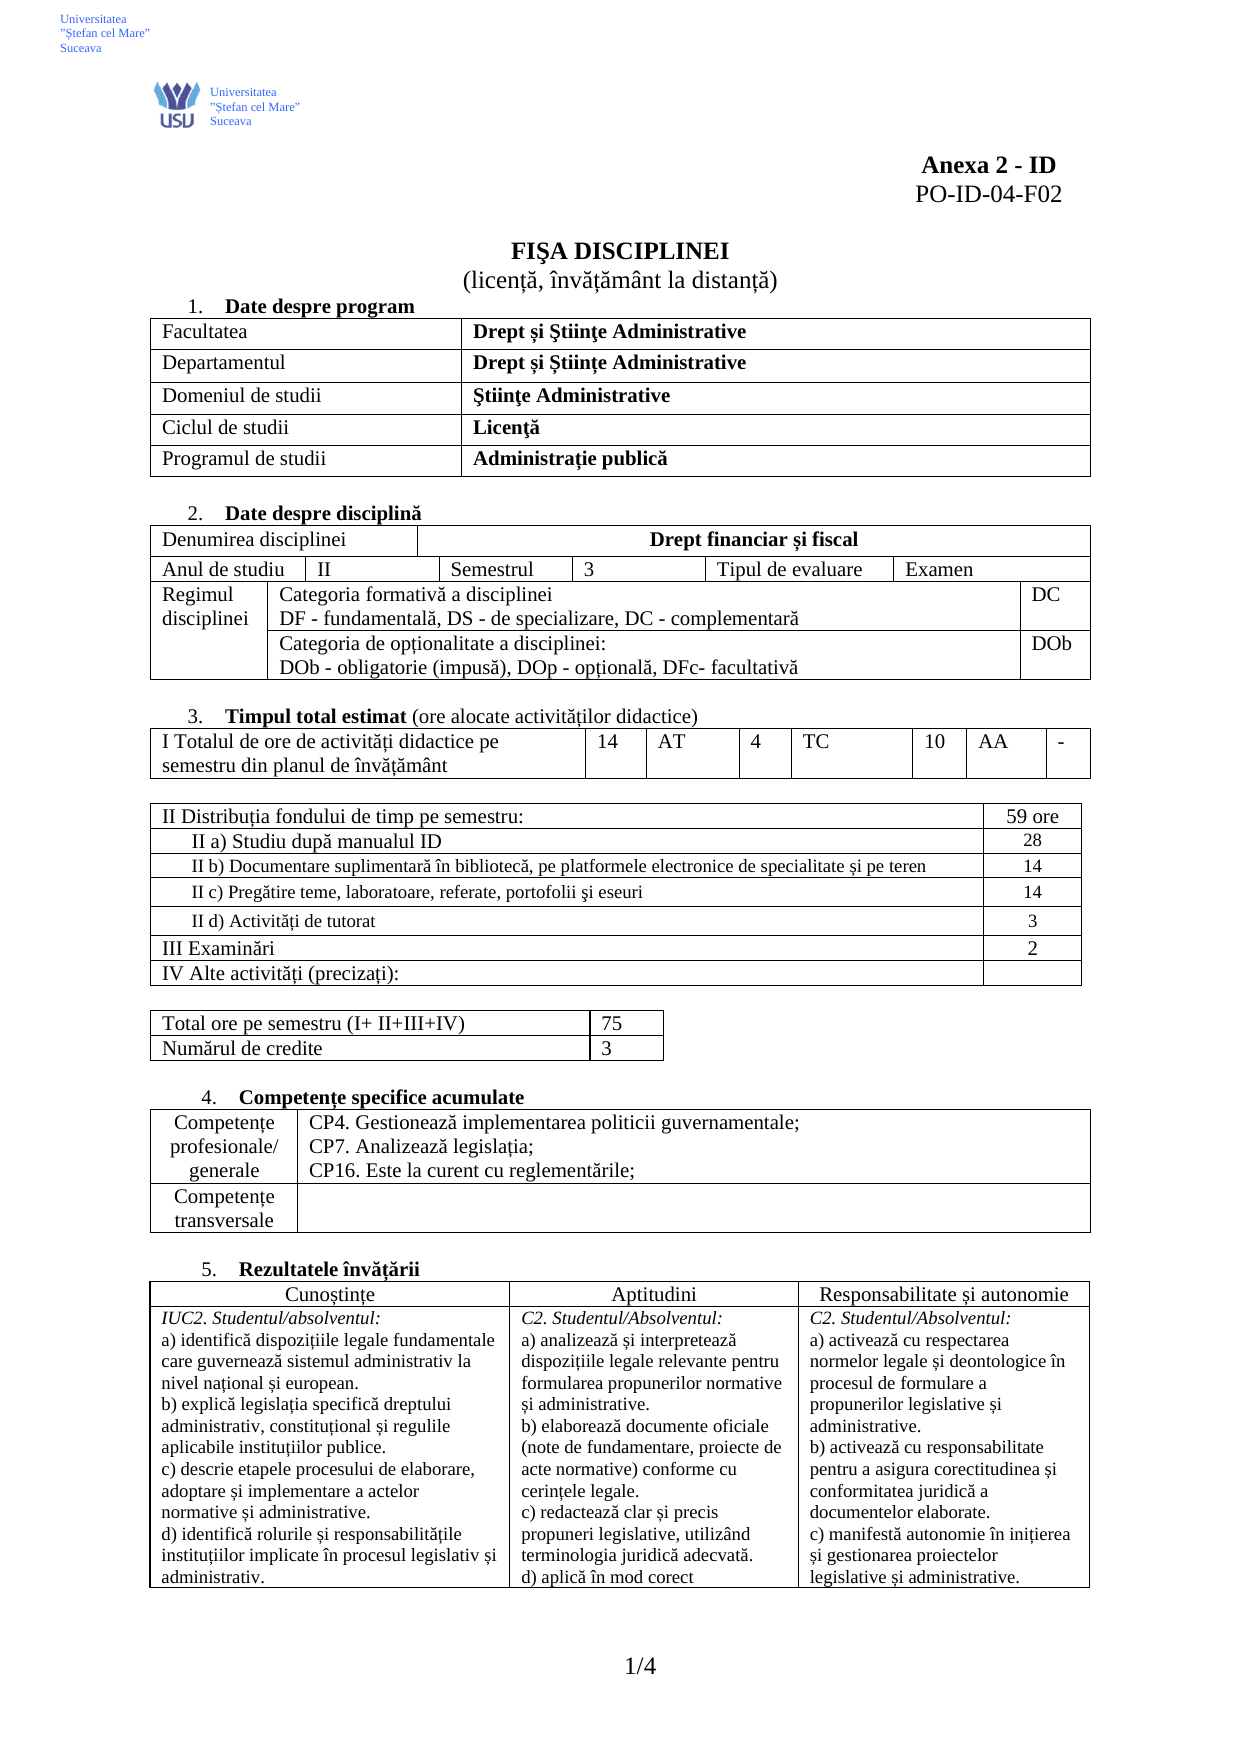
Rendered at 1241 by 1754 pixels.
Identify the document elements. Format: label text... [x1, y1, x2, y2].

table_header - [1047, 729, 1090, 777]
table_cell II b) Documentare suplimentară în bibliotecă, pe platformele electronice de specialitate și pe teren [151, 854, 983, 877]
table_cell 3 [573, 557, 705, 581]
table_cell II [306, 557, 439, 581]
table_header TC [792, 729, 912, 777]
table_header AT [647, 729, 739, 777]
text PO-ID-04-F02 [150, 179, 1090, 207]
table_header Responsabilitate și autonomie [799, 1282, 1089, 1306]
table_header Drept financiar și fiscal [418, 526, 1090, 556]
table_cell 14 [984, 854, 1081, 877]
table_cell 3 [984, 907, 1081, 934]
table_header 10 [913, 729, 966, 777]
table_cell Licenţă [462, 415, 1090, 445]
table_header Aptitudini [510, 1282, 798, 1306]
table_cell Drept și Științe Administrative [462, 350, 1090, 382]
table_header CP4. Gestionează implementarea politicii guvernamentale; CP7. Analizează legislația; CP16. Este la curent cu reglementările; [298, 1110, 1090, 1182]
table_cell Examen [894, 557, 1090, 581]
table_header 75 [591, 1011, 663, 1035]
table_header Competențe profesionale/ generale [151, 1110, 297, 1182]
list Date despre program [187, 294, 1090, 318]
picture [150, 73, 203, 132]
table_cell Anul de studiu [151, 557, 305, 581]
table_header I Totalul de ore de activități didactice pe semestru din planul de învățământ [151, 729, 585, 777]
table_cell Tipul de evaluare [706, 557, 893, 581]
list Rezultatele învățării [201, 1257, 1090, 1281]
table_cell DOb [1021, 631, 1090, 679]
table_cell [298, 1184, 1090, 1232]
table_cell 14 [984, 878, 1081, 906]
table_cell Numărul de credite [151, 1036, 589, 1060]
table_cell III Examinări [151, 936, 983, 960]
table_header Total ore pe semestru (I+ II+III+IV) [151, 1011, 589, 1035]
table_header 4 [740, 729, 791, 777]
table_header Facultatea [151, 319, 461, 349]
table_header Denumirea disciplinei [151, 526, 417, 556]
list Competențe specifice acumulate [201, 1085, 1090, 1109]
table_cell DC [1021, 582, 1090, 630]
table_header 14 [586, 729, 646, 777]
table_cell II c) Pregătire teme, laboratoare, referate, portofolii şi eseuri [151, 878, 983, 906]
table_cell Domeniul de studii [151, 383, 461, 413]
text FIŞA DISCIPLINEI [150, 236, 1090, 265]
text (licență, învățământ la distanță) [150, 265, 1090, 294]
table_header Cunoștințe [151, 1282, 509, 1306]
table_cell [510, 1307, 798, 1587]
table_header Drept și Ştiinţe Administrative [462, 319, 1090, 349]
table_cell Categoria formativă a disciplinei DF - fundamentală, DS - de specializare, DC - complementară [268, 582, 1020, 630]
table_cell Competențe transversale [151, 1184, 297, 1232]
table_cell IV Alte activități (precizați): [151, 961, 983, 985]
table_cell 3 [591, 1036, 663, 1060]
list Timpul total estimat (ore alocate activităților didactice) [187, 704, 1090, 728]
table_cell Ciclul de studii [151, 415, 461, 445]
table_cell Departamentul [151, 350, 461, 382]
table_header II Distribuția fondului de timp pe semestru: [151, 804, 983, 828]
table_cell Ştiinţe Administrative [462, 383, 1090, 413]
table_cell II d) Activități de tutorat [151, 907, 983, 934]
table_header AA [967, 729, 1046, 777]
table_cell 28 [984, 829, 1081, 853]
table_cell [799, 1307, 1089, 1587]
list Date despre disciplină [187, 501, 1090, 525]
text Anexa 2 - ID [814, 150, 1090, 179]
table_cell Regimul disciplinei [151, 582, 267, 679]
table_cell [151, 1307, 509, 1587]
table_header 59 ore [984, 804, 1081, 828]
table_cell Administrație publică [462, 446, 1090, 476]
table_cell 2 [984, 936, 1081, 960]
table_cell Programul de studii [151, 446, 461, 476]
table_cell Semestrul [440, 557, 572, 581]
table_cell [984, 961, 1081, 985]
table_cell Categoria de opționalitate a disciplinei: DOb - obligatorie (impusă), DOp - opțională, DFc- facultativă [268, 631, 1020, 679]
table_cell II a) Studiu după manualul ID [151, 829, 983, 853]
